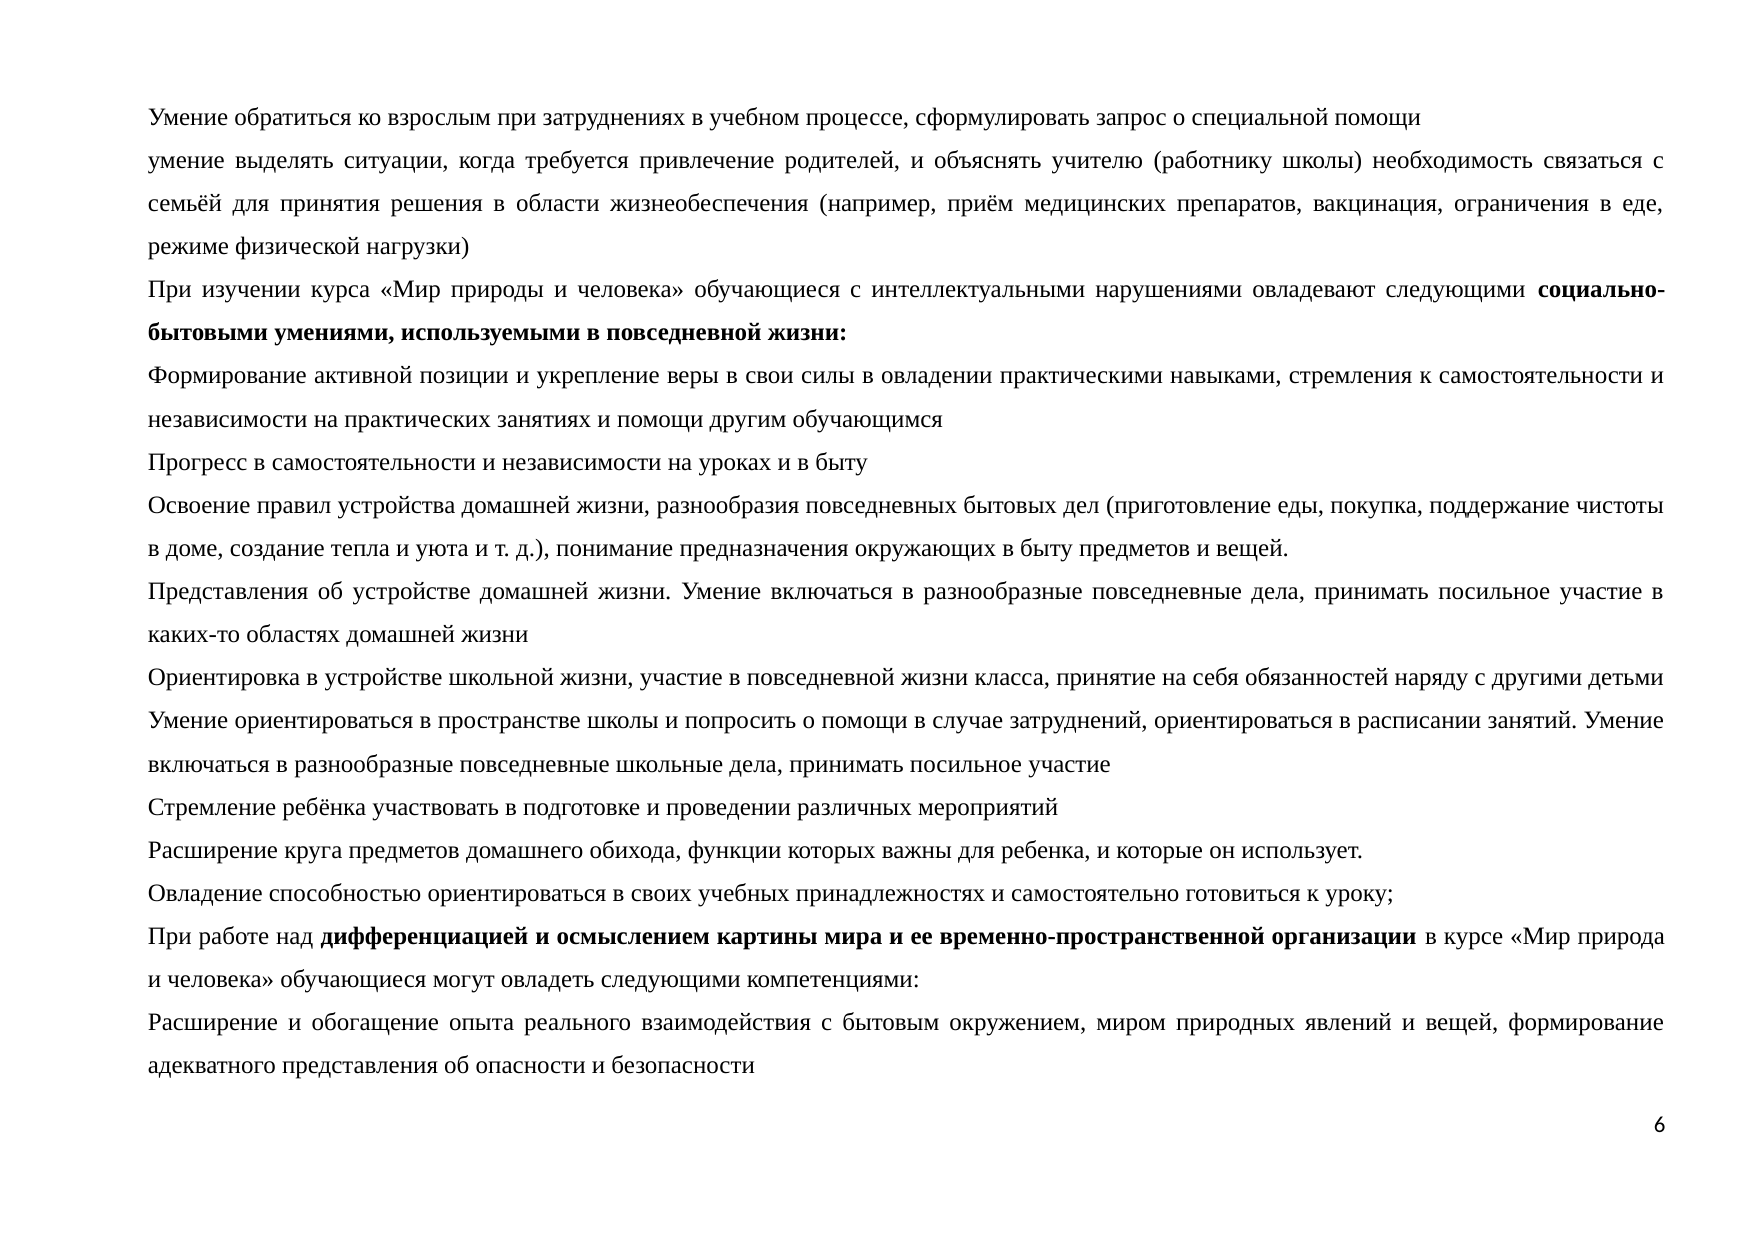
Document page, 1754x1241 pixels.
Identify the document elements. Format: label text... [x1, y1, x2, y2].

text Овладение способностью ориентироваться в своих учебных принадлежностях и самостоятельно готовиться к уроку; [148, 878, 1665, 907]
text При изучении курса «Мир природы и человека» обучающиеся с интеллектуальными нарушениями овладевают следующими социально-бытовыми умениями, используемыми в повседневной жизни: [148, 274, 1665, 346]
text Расширение и обогащение опыта реального взаимодействия с бытовым окружением, миром природных явлений и вещей, формирование адекватного представления об опасности и безопасности [148, 1007, 1665, 1079]
text Расширение круга предметов домашнего обихода, функции которых важны для ребенка, и которые он использует. [148, 835, 1665, 864]
text При работе над дифференциацией и осмыслением картины мира и ее временно-пространственной организации в курсе «Мир природа и человека» обучающиеся могут овладеть следующими компетенциями: [148, 921, 1665, 993]
text Умение ориентироваться в пространстве школы и попросить о помощи в случае затруднений, ориентироваться в расписании занятий. Умение включаться в разнообразные повседневные школьные дела, принимать посильное участие [148, 706, 1665, 777]
text Освоение правил устройства домашней жизни, разнообразия повседневных бытовых дел (приготовление еды, покупка, поддержание чистоты в доме, создание тепла и уюта и т. д.), понимание предназначения окружающих в быту предметов и вещей. [148, 490, 1665, 562]
text Формирование активной позиции и укрепление веры в свои силы в овладении практическими навыками, стремления к самостоятельности и независимости на практических занятиях и помощи другим обучающимся [148, 361, 1665, 432]
text Умение обратиться ко взрослым при затруднениях в учебном процессе, сформулировать запрос о специальной помощи [148, 102, 1665, 131]
text Прогресс в самостоятельности и независимости на уроках и в быту [148, 447, 1665, 476]
text Ориентировка в устройстве школьной жизни, участие в повседневной жизни класса, принятие на себя обязанностей наряду с другими детьми [148, 662, 1665, 691]
text Представления об устройстве домашней жизни. Умение включаться в разнообразные повседневные дела, принимать посильное участие в каких-то областях домашней жизни [148, 576, 1665, 648]
text Стремление ребёнка участвовать в подготовке и проведении различных мероприятий [148, 792, 1665, 821]
text умение выделять ситуации, когда требуется привлечение родителей, и объяснять учителю (работнику школы) необходимость связаться с семьёй для принятия решения в области жизнеобеспечения (например, приём медицинских препаратов, вакцинация, ограничения в еде, режиме физической нагрузки) [148, 145, 1665, 260]
